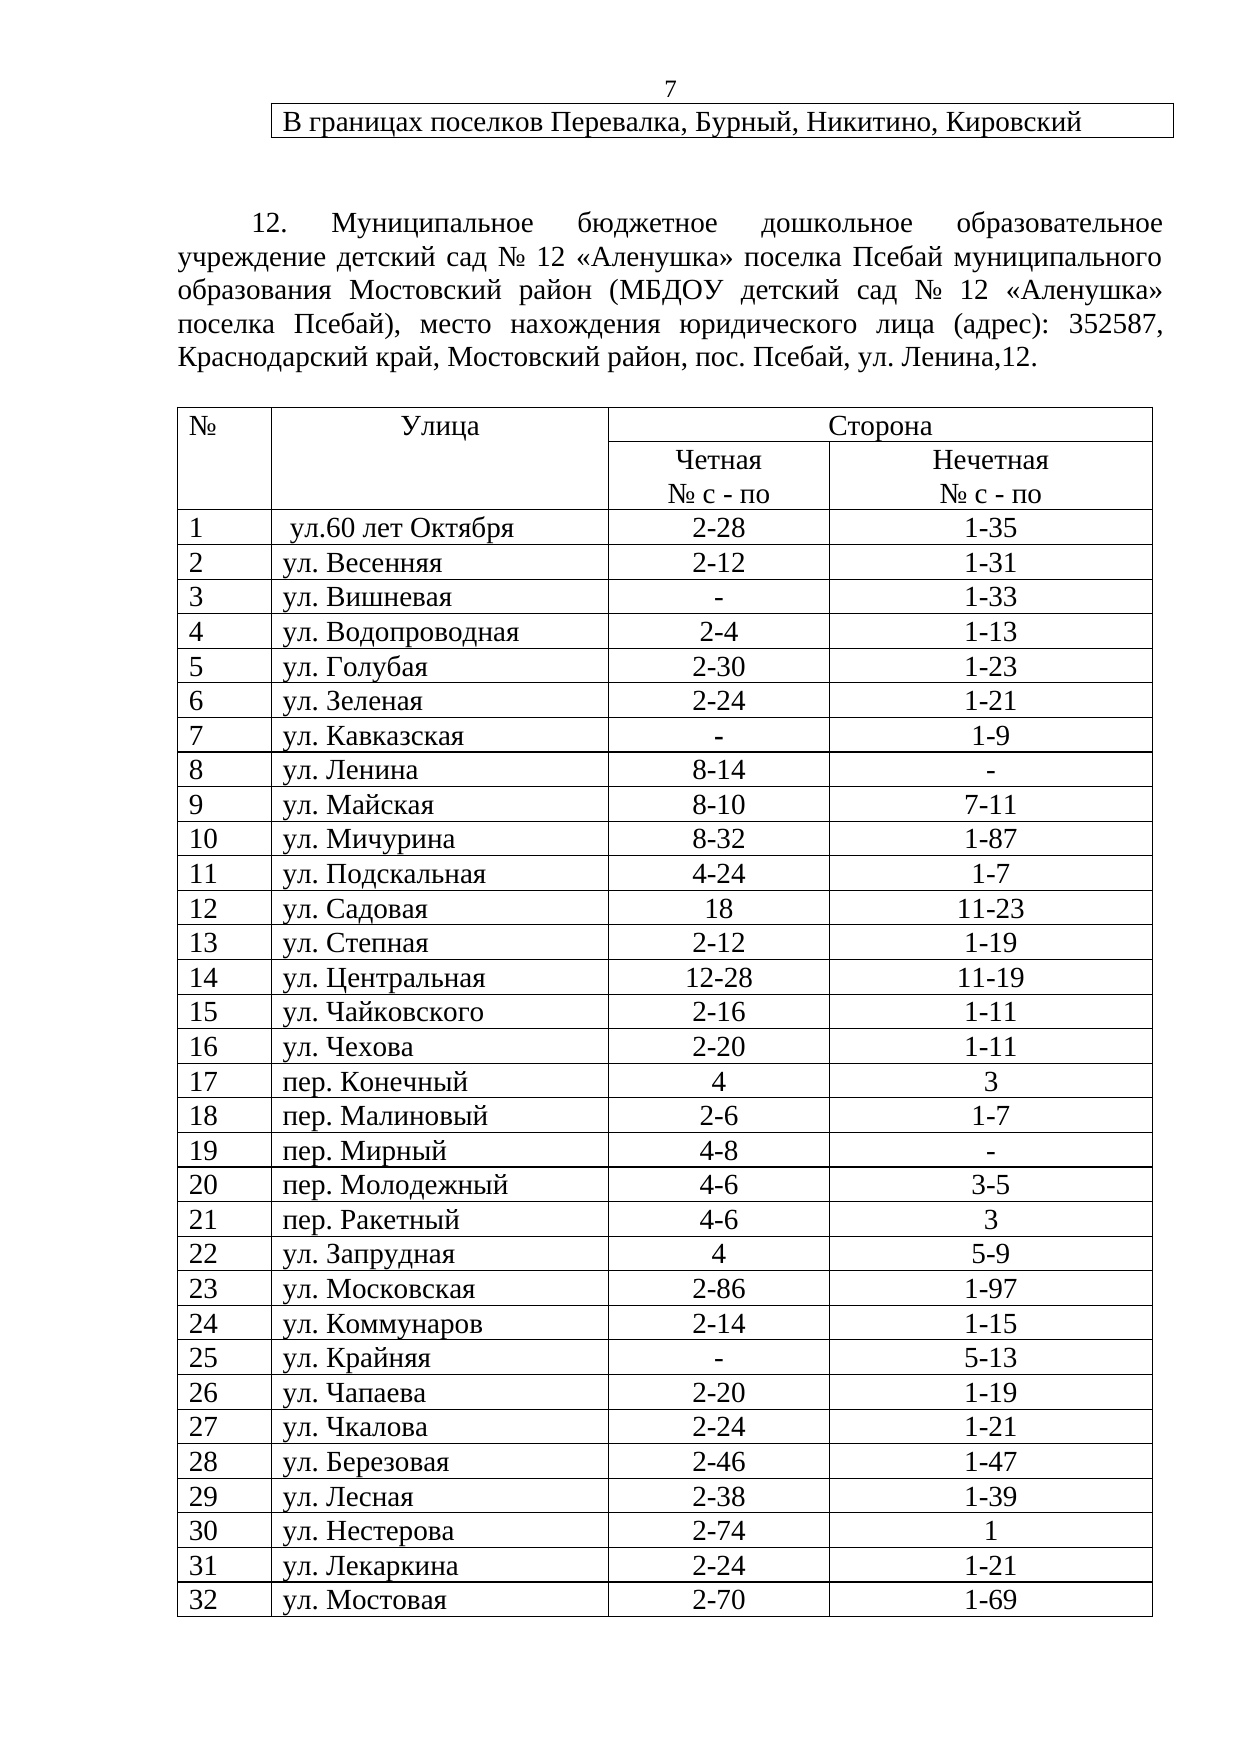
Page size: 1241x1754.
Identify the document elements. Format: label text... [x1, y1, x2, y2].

table_cell 1-21 [830, 1548, 1152, 1581]
table_cell 2-46 [609, 1444, 829, 1478]
table_cell 19 [178, 1133, 271, 1166]
table_cell 1-21 [830, 683, 1152, 717]
table_cell ул. Березовая [272, 1444, 608, 1478]
table_cell 16 [178, 1029, 271, 1063]
table_cell 2-20 [609, 1375, 829, 1408]
table_cell 2-30 [609, 649, 829, 682]
table_cell 1-7 [830, 1098, 1152, 1132]
table_cell 2 [178, 545, 271, 578]
table_cell 30 [178, 1513, 271, 1547]
table_cell ул. Запрудная [272, 1237, 608, 1270]
table_cell 10 [178, 822, 271, 855]
table_cell 25 [178, 1340, 271, 1374]
table_cell 2-6 [609, 1098, 829, 1132]
table_cell 2-4 [609, 614, 829, 648]
table_cell 5-13 [830, 1340, 1152, 1374]
table_cell 26 [178, 1375, 271, 1408]
table_cell 23 [178, 1271, 271, 1305]
table_cell 1 [178, 510, 271, 544]
table_cell 1-9 [830, 718, 1152, 751]
table_cell 11-19 [830, 960, 1152, 993]
table_cell 2-12 [609, 925, 829, 959]
table_cell ул. Мостовая [272, 1583, 608, 1616]
table_cell 11-23 [830, 891, 1152, 924]
table_cell 1-31 [830, 545, 1152, 578]
table_cell - [609, 718, 829, 751]
table_cell 4-6 [609, 1202, 829, 1236]
table_cell ул. Водопроводная [272, 614, 608, 648]
table_cell 1 [830, 1513, 1152, 1547]
table_cell 2-38 [609, 1479, 829, 1512]
table_cell 1-19 [830, 1375, 1152, 1408]
table_cell - [609, 1340, 829, 1374]
table_cell ул. Чехова [272, 1029, 608, 1063]
table_cell 8-10 [609, 787, 829, 821]
table_cell 1-97 [830, 1271, 1152, 1305]
table_cell 8 [178, 753, 271, 786]
table_cell 15 [178, 995, 271, 1028]
table_cell 2-74 [609, 1513, 829, 1547]
table_cell ул. Чайковского [272, 995, 608, 1028]
table_cell ул. Весенняя [272, 545, 608, 578]
table_cell ул. Московская [272, 1271, 608, 1305]
table_cell 4-8 [609, 1133, 829, 1166]
table_cell 18 [609, 891, 829, 924]
table_cell 31 [178, 1548, 271, 1581]
table_cell 13 [178, 925, 271, 959]
table_cell 21 [178, 1202, 271, 1236]
table_cell 1-69 [830, 1583, 1152, 1616]
table_cell 1-7 [830, 856, 1152, 890]
table_cell 2-16 [609, 995, 829, 1028]
table_cell 4 [609, 1064, 829, 1097]
table_cell пер. Мирный [272, 1133, 608, 1166]
table_cell 1-21 [830, 1410, 1152, 1443]
table_cell 27 [178, 1410, 271, 1443]
table_cell 8-32 [609, 822, 829, 855]
table_cell 1-23 [830, 649, 1152, 682]
table_cell ул. Лесная [272, 1479, 608, 1512]
table_cell 4-6 [609, 1168, 829, 1201]
table_cell ул. Ленина [272, 753, 608, 786]
table_cell 8-14 [609, 753, 829, 786]
table_cell 3 [178, 580, 271, 613]
table_cell 12 [178, 891, 271, 924]
table_cell 14 [178, 960, 271, 993]
table_cell ул. Чапаева [272, 1375, 608, 1408]
table_cell 20 [178, 1168, 271, 1201]
table_cell 12-28 [609, 960, 829, 993]
table_cell 1-33 [830, 580, 1152, 613]
table_header Сторона [609, 408, 1152, 441]
table_cell 1-47 [830, 1444, 1152, 1478]
table_cell ул. Зеленая [272, 683, 608, 717]
table_cell 22 [178, 1237, 271, 1270]
table_header № [178, 408, 271, 509]
table_cell 18 [178, 1098, 271, 1132]
table_cell ул. Вишневая [272, 580, 608, 613]
table_cell ул. Подскальная [272, 856, 608, 890]
table_cell 2-20 [609, 1029, 829, 1063]
table_cell 5-9 [830, 1237, 1152, 1270]
table_cell 9 [178, 787, 271, 821]
table_cell ул. Чкалова [272, 1410, 608, 1443]
table_cell 32 [178, 1583, 271, 1616]
table_cell Четная № с - по [609, 442, 829, 509]
table_cell 11 [178, 856, 271, 890]
table_cell 2-70 [609, 1583, 829, 1616]
table_cell ул. Центральная [272, 960, 608, 993]
table_cell 2-24 [609, 1410, 829, 1443]
table_cell 4 [178, 614, 271, 648]
table_cell - [830, 1133, 1152, 1166]
table_cell 2-28 [609, 510, 829, 544]
table_cell 29 [178, 1479, 271, 1512]
table_cell - [609, 580, 829, 613]
table_cell 7 [178, 718, 271, 751]
table_cell ул. Кавказская [272, 718, 608, 751]
table_cell ул. Нестерова [272, 1513, 608, 1547]
table_cell 2-86 [609, 1271, 829, 1305]
table_cell 3 [830, 1064, 1152, 1097]
table_header Улица [272, 408, 608, 509]
table_cell Нечетная № с - по [830, 442, 1152, 509]
table_cell 1-35 [830, 510, 1152, 544]
table_cell 1-11 [830, 1029, 1152, 1063]
table_cell ул. Садовая [272, 891, 608, 924]
table_cell 1-39 [830, 1479, 1152, 1512]
table_cell пер. Малиновый [272, 1098, 608, 1132]
table_cell 5 [178, 649, 271, 682]
table_cell пер. Конечный [272, 1064, 608, 1097]
table_header В границах поселков Перевалка, Бурный, Никитино, Кировский [272, 104, 1173, 137]
table_cell 6 [178, 683, 271, 717]
table_cell 1-11 [830, 995, 1152, 1028]
table_cell ул.60 лет Октября [272, 510, 608, 544]
table_cell ул. Степная [272, 925, 608, 959]
text 12. Муниципальное бюджетное дошкольное образовательное учреждение детский сад № 12 «Аленушка» поселка Псебай муниципального образования Мостовский район (МБДОУ детский сад № 12 «Аленушка» поселка Псебай), место нахождения юридического лица (адрес): 352587, Краснодарский край, Мостовский район, пос. Псебай, ул. Ленина,12. [177, 205, 1163, 373]
table_cell 1-13 [830, 614, 1152, 648]
table_cell 3 [830, 1202, 1152, 1236]
table_cell ул. Майская [272, 787, 608, 821]
table_cell ул. Голубая [272, 649, 608, 682]
table_cell 2-14 [609, 1306, 829, 1339]
table_cell 17 [178, 1064, 271, 1097]
table_cell ул. Крайняя [272, 1340, 608, 1374]
table_cell 7-11 [830, 787, 1152, 821]
table_cell 4-24 [609, 856, 829, 890]
table_cell 1-19 [830, 925, 1152, 959]
table_cell пер. Молодежный [272, 1168, 608, 1201]
table_cell 2-12 [609, 545, 829, 578]
table_cell ул. Лекаркина [272, 1548, 608, 1581]
table_cell 2-24 [609, 1548, 829, 1581]
table_cell ул. Коммунаров [272, 1306, 608, 1339]
table_cell 28 [178, 1444, 271, 1478]
table_cell 1-15 [830, 1306, 1152, 1339]
table_cell 4 [609, 1237, 829, 1270]
table_cell ул. Мичурина [272, 822, 608, 855]
table_cell 24 [178, 1306, 271, 1339]
table_cell пер. Ракетный [272, 1202, 608, 1236]
table_cell - [830, 753, 1152, 786]
table_cell 2-24 [609, 683, 829, 717]
table_cell 3-5 [830, 1168, 1152, 1201]
table_cell 1-87 [830, 822, 1152, 855]
